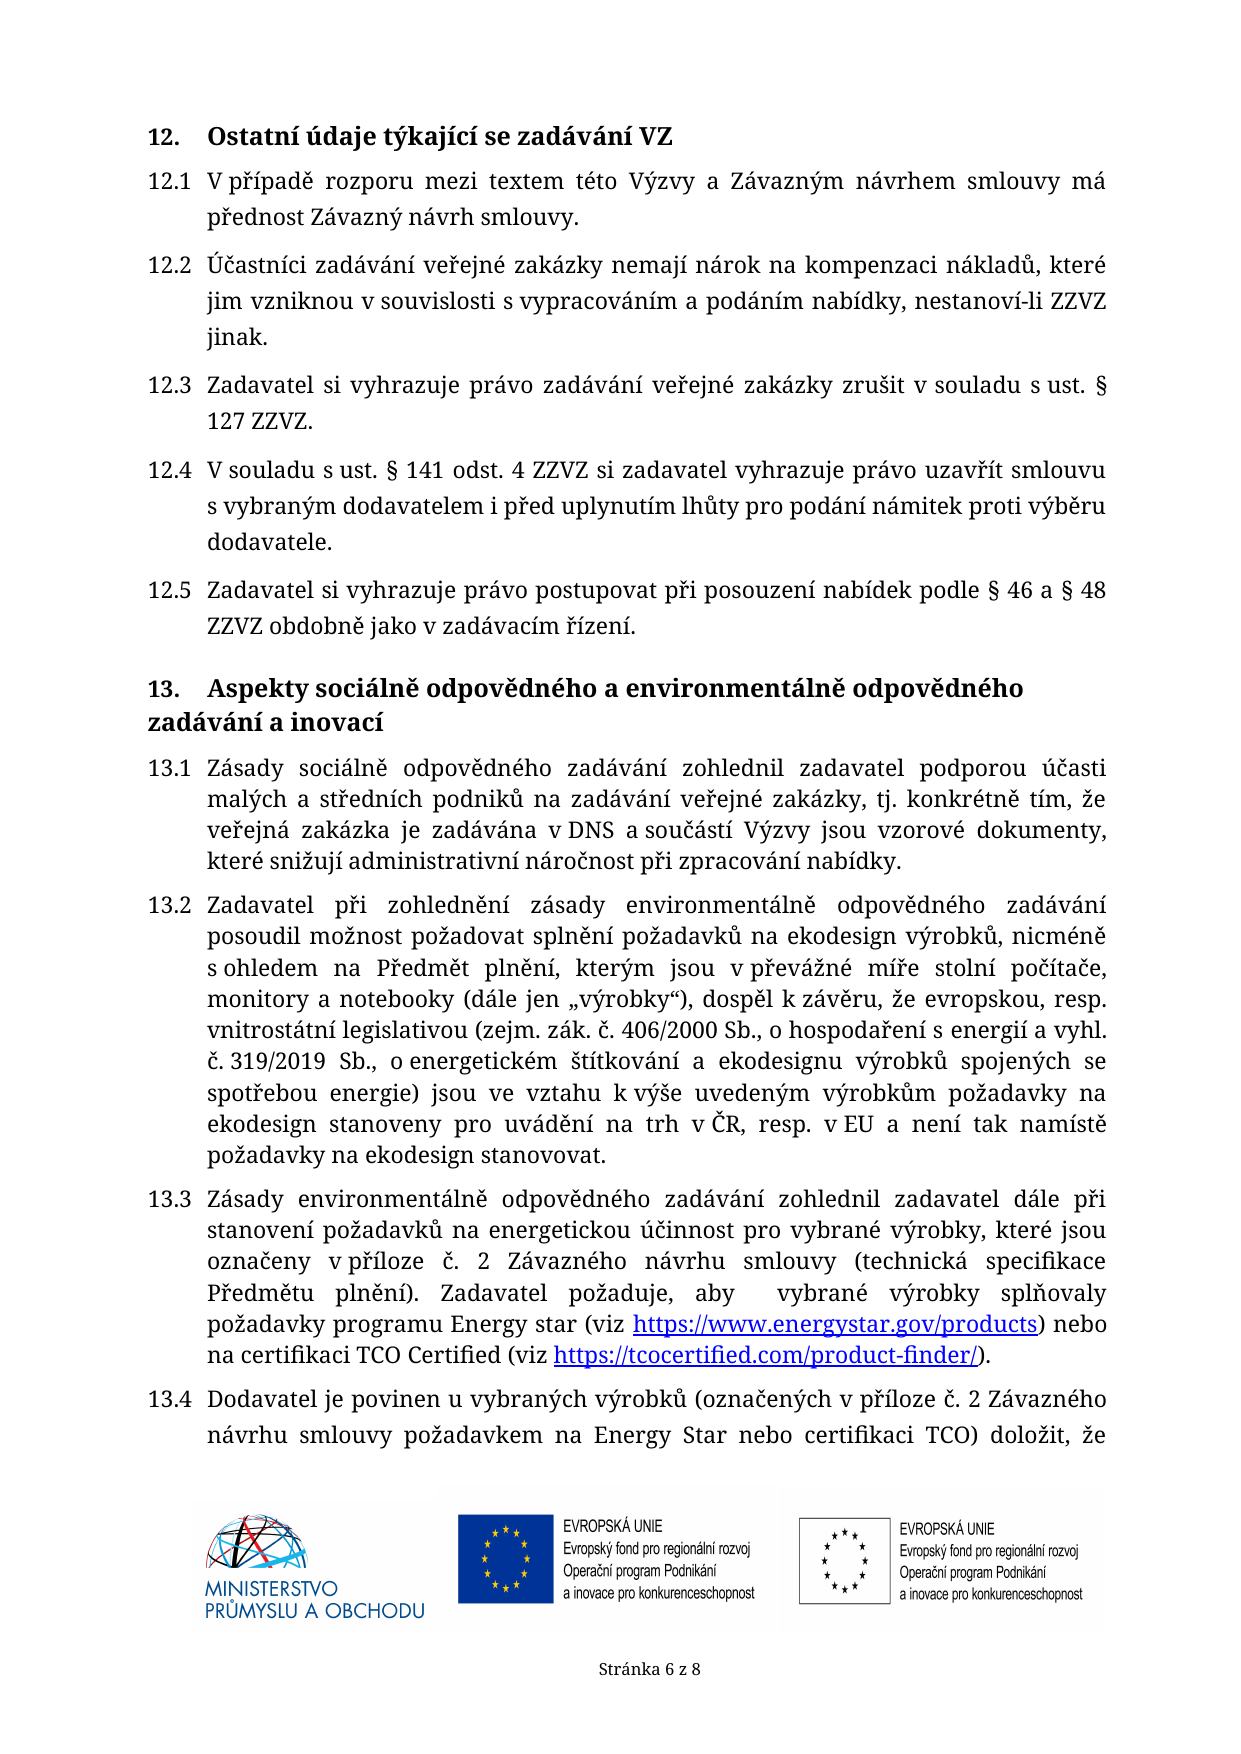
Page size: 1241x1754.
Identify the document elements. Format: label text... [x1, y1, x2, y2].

list V souladu s ust. § 141 odst. 4 ZZVZ si zadavatel vyhrazuje právo uzavřít smlouvu s vybraným dodavatelem i před uplynutím lhůty pro podání námitek proti výběru dodavatele. [148, 454, 1107, 557]
list Zásady sociálně odpovědného zadávání zohlednil zadavatel podporou účasti malých a středních podniků na zadávání veřejné zakázky, tj. konkrétně tím, že veřejná zakázka je zadávána v DNS a součástí Výzvy jsou vzorové dokumenty, které snižují administrativní náročnost při zpracování nabídky. [148, 752, 1107, 877]
list Zásady environmentálně odpovědného zadávání zohlednil zadavatel dále při stanovení požadavků na energetickou účinnost pro vybrané výrobky, které jsou označeny v příloze č. 2 Závazného návrhu smlouvy (technická specifikace Předmětu plnění). Zadavatel požaduje, aby vybrané výrobky splňovaly požadavky programu Energy star (viz https://www.energystar.gov/products) nebo na certifikaci TCO Certified (viz https://tcocertified.com/product-finder/). [148, 1183, 1107, 1370]
list Účastníci zadávání veřejné zakázky nemají nárok na kompenzaci nákladů, které jim vzniknou v souvislosti s vypracováním a podáním nabídky, nestanoví-li ZZVZ jinak. [148, 249, 1107, 352]
list V případě rozporu mezi textem této Výzvy a Závazným návrhem smlouvy má přednost Závazný návrh smlouvy. [148, 165, 1107, 232]
subtitle Aspekty sociálně odpovědného a environmentálně odpovědného zadávání a inovací [148, 671, 1107, 739]
subtitle Ostatní údaje týkající se zadávání VZ [148, 118, 1107, 152]
picture [192, 1485, 1103, 1633]
list Zadavatel si vyhrazuje právo postupovat při posouzení nabídek podle § 46 a § 48 ZZVZ obdobně jako v zadávacím řízení. [148, 574, 1107, 641]
list Zadavatel při zohlednění zásady environmentálně odpovědného zadávání posoudil možnost požadovat splnění požadavků na ekodesign výrobků, nicméně s ohledem na Předmět plnění, kterým jsou v převážné míře stolní počítače, monitory a notebooky (dále jen „výrobky“), dospěl k závěru, že evropskou, resp. vnitrostátní legislativou (zejm. zák. č. 406/2000 Sb., o hospodaření s energií a vyhl. č. 319/2019 Sb., o energetickém štítkování a ekodesignu výrobků spojených se spotřebou energie) jsou ve vztahu k výše uvedeným výrobkům požadavky na ekodesign stanoveny pro uvádění na trh v ČR, resp. v EU a není tak namístě požadavky na ekodesign stanovovat. [148, 889, 1107, 1170]
list Zadavatel si vyhrazuje právo zadávání veřejné zakázky zrušit v souladu s ust. § 127 ZZVZ. [148, 369, 1107, 437]
